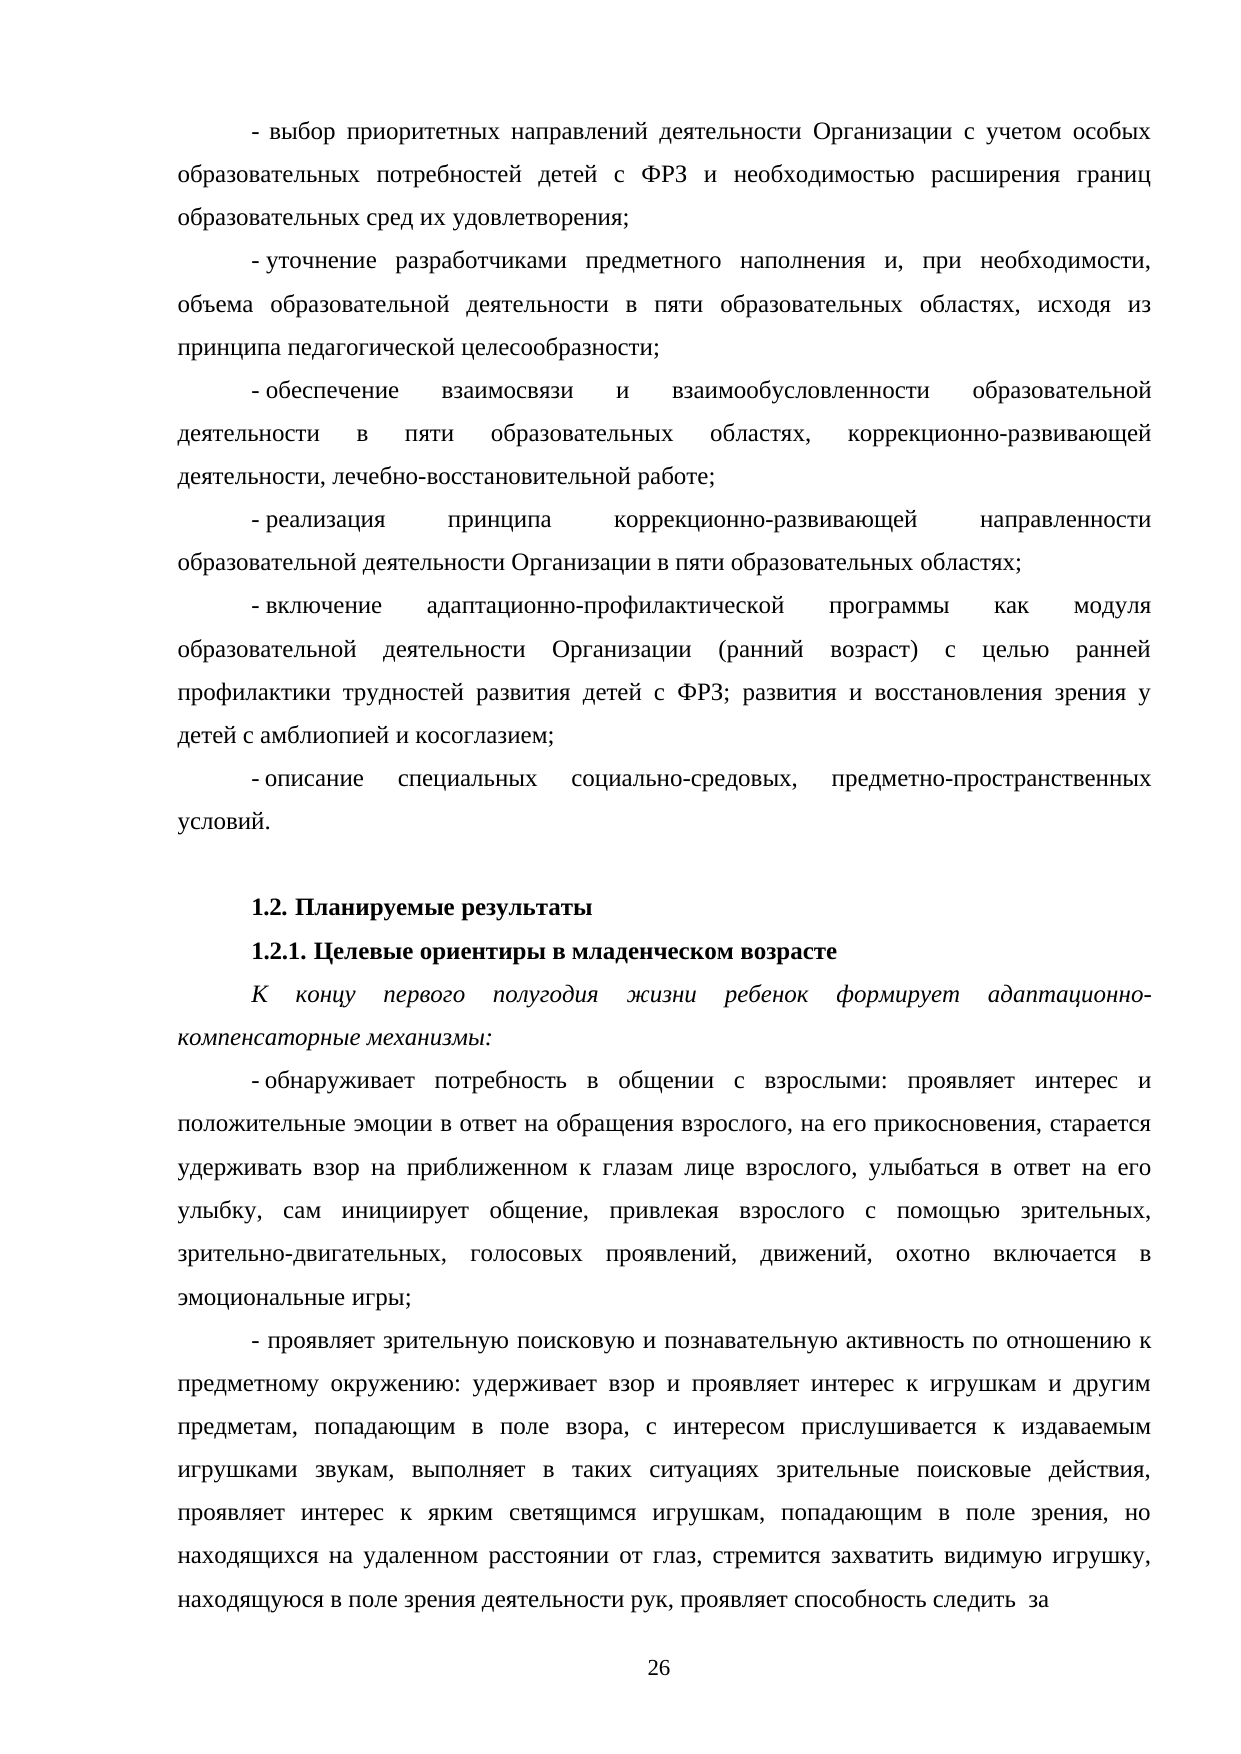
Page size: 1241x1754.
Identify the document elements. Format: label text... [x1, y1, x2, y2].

list обнаруживает потребность в общении с взрослыми: проявляет интерес и положительные эмоции в ответ на обращения взрослого, на его прикосновения, старается удерживать взор на приближенном к глазам лице взрослого, улыбаться в ответ на его улыбку, сам инициирует общение, привлекая взрослого с помощью зрительных, зрительно-двигательных, голосовых проявлений, движений, охотно включается в эмоциональные игры; [177, 1065, 1152, 1310]
list включение адаптационно-профилактической программы как модуля образовательной деятельности Организации (ранний возраст) с целью ранней профилактики трудностей развития детей с ФРЗ; развития и восстановления зрения у детей с амблиопией и косоглазием; [177, 591, 1152, 749]
list уточнение разработчиками предметного наполнения и, при необходимости, объема образовательной деятельности в пяти образовательных областях, исходя из принципа педагогической целесообразности; [177, 246, 1152, 361]
list выбор приоритетных направлений деятельности Организации с учетом особых образовательных потребностей детей с ФРЗ и необходимостью расширения границ образовательных сред их удовлетворения; [177, 116, 1151, 231]
list описание специальных социально-средовых, предметно-пространственных условий. [177, 763, 1152, 835]
list реализация принципа коррекционно-развивающей направленности образовательной деятельности Организации в пяти образовательных областях; [177, 504, 1152, 576]
text К концу первого полугодия жизни ребенок формирует адаптационно- компенсаторные механизмы: [177, 979, 1152, 1051]
list обеспечение взаимосвязи и взаимообусловленности образовательной деятельности в пяти образовательных областях, коррекционно-развивающей деятельности, лечебно-восстановительной работе; [177, 375, 1152, 490]
subtitle Планируемые результаты [177, 892, 1176, 921]
subtitle Целевые ориентиры в младенческом возрасте [251, 936, 1176, 964]
list проявляет зрительную поисковую и познавательную активность по отношению к предметному окружению: удерживает взор и проявляет интерес к игрушкам и другим предметам, попадающим в поле взора, с интересом прислушивается к издаваемым игрушками звукам, выполняет в таких ситуациях зрительные поисковые действия, проявляет интерес к ярким светящимся игрушкам, попадающим в поле зрения, но находящихся на удаленном расстоянии от глаз, стремится захватить видимую игрушку, находящуюся в поле зрения деятельности рук, проявляет способность следить за [177, 1325, 1152, 1612]
